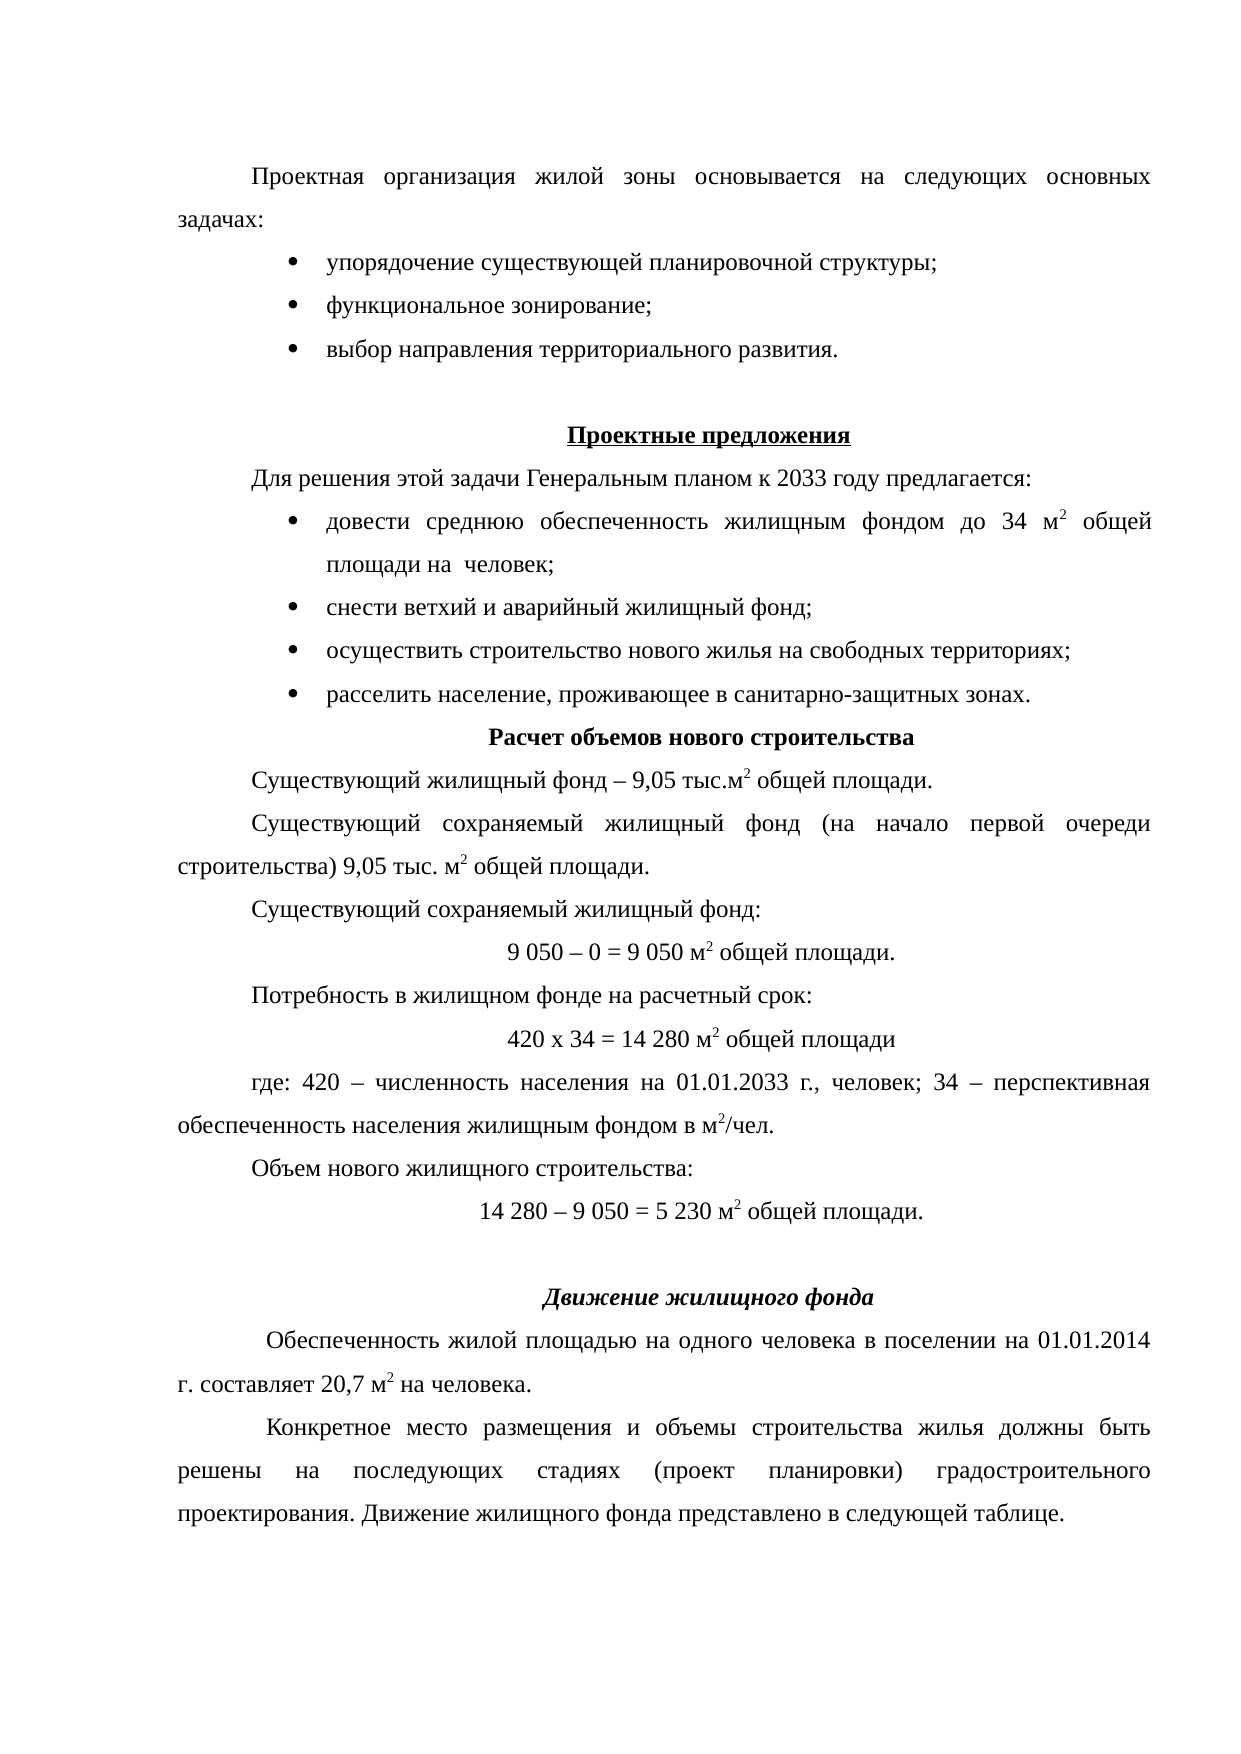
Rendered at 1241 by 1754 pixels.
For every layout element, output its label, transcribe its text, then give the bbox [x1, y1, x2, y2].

list Проектные предложения [177, 420, 1152, 449]
text где: 420 – численность населения на 01.01.2033 г., человек; 34 – перспективная обеспеченность населения жилищным фондом в м2/чел. [177, 1067, 1152, 1139]
text Существующий жилищный фонд – 9,05 тыс.м2 общей площади. [177, 765, 1152, 794]
text 14 280 – 9 050 = 5 230 м2 общей площади. [177, 1196, 1152, 1225]
text 9 050 – 0 = 9 050 м2 общей площади. [177, 937, 1152, 966]
list довести среднюю обеспеченность жилищным фондом до 34 м2 общей площади на человек; [288, 506, 1152, 578]
list осуществить строительство нового жилья на свободных территориях; [288, 636, 1152, 664]
text Для решения этой задачи Генеральным планом к 2033 году предлагается: [177, 463, 1152, 492]
list функциональное зонирование; [288, 291, 1152, 319]
text Существующий сохраняемый жилищный фонд (на начало первой очереди строительства) 9,05 тыс. м2 общей площади. [177, 808, 1152, 880]
text Обеспеченность жилой площадью на одного человека в поселении на 01.01.2014 г. составляет 20,7 м2 на человека. [177, 1326, 1152, 1397]
list снести ветхий и аварийный жилищный фонд; [288, 592, 1152, 621]
list расселить население, проживающее в санитарно-защитных зонах. [288, 679, 1152, 707]
text Объем нового жилищного строительства: [177, 1153, 1152, 1182]
list выбор направления территориального развития. [288, 334, 1152, 362]
text Движение жилищного фонда [177, 1282, 1152, 1311]
text Конкретное место размещения и объемы строительства жилья должны быть решены на последующих стадиях (проект планировки) градостроительного проектирования. Движение жилищного фонда представлено в следующей таблице. [177, 1412, 1152, 1527]
text Расчет объемов нового строительства [177, 722, 1152, 751]
list упорядочение существующей планировочной структуры; [288, 247, 1152, 276]
text 420 х 34 = 14 280 м2 общей площади [177, 1024, 1152, 1052]
text Существующий сохраняемый жилищный фонд: [177, 894, 1152, 923]
text Проектная организация жилой зоны основывается на следующих основных задачах: [177, 161, 1152, 233]
text Потребность в жилищном фонде на расчетный срок: [177, 981, 1152, 1009]
